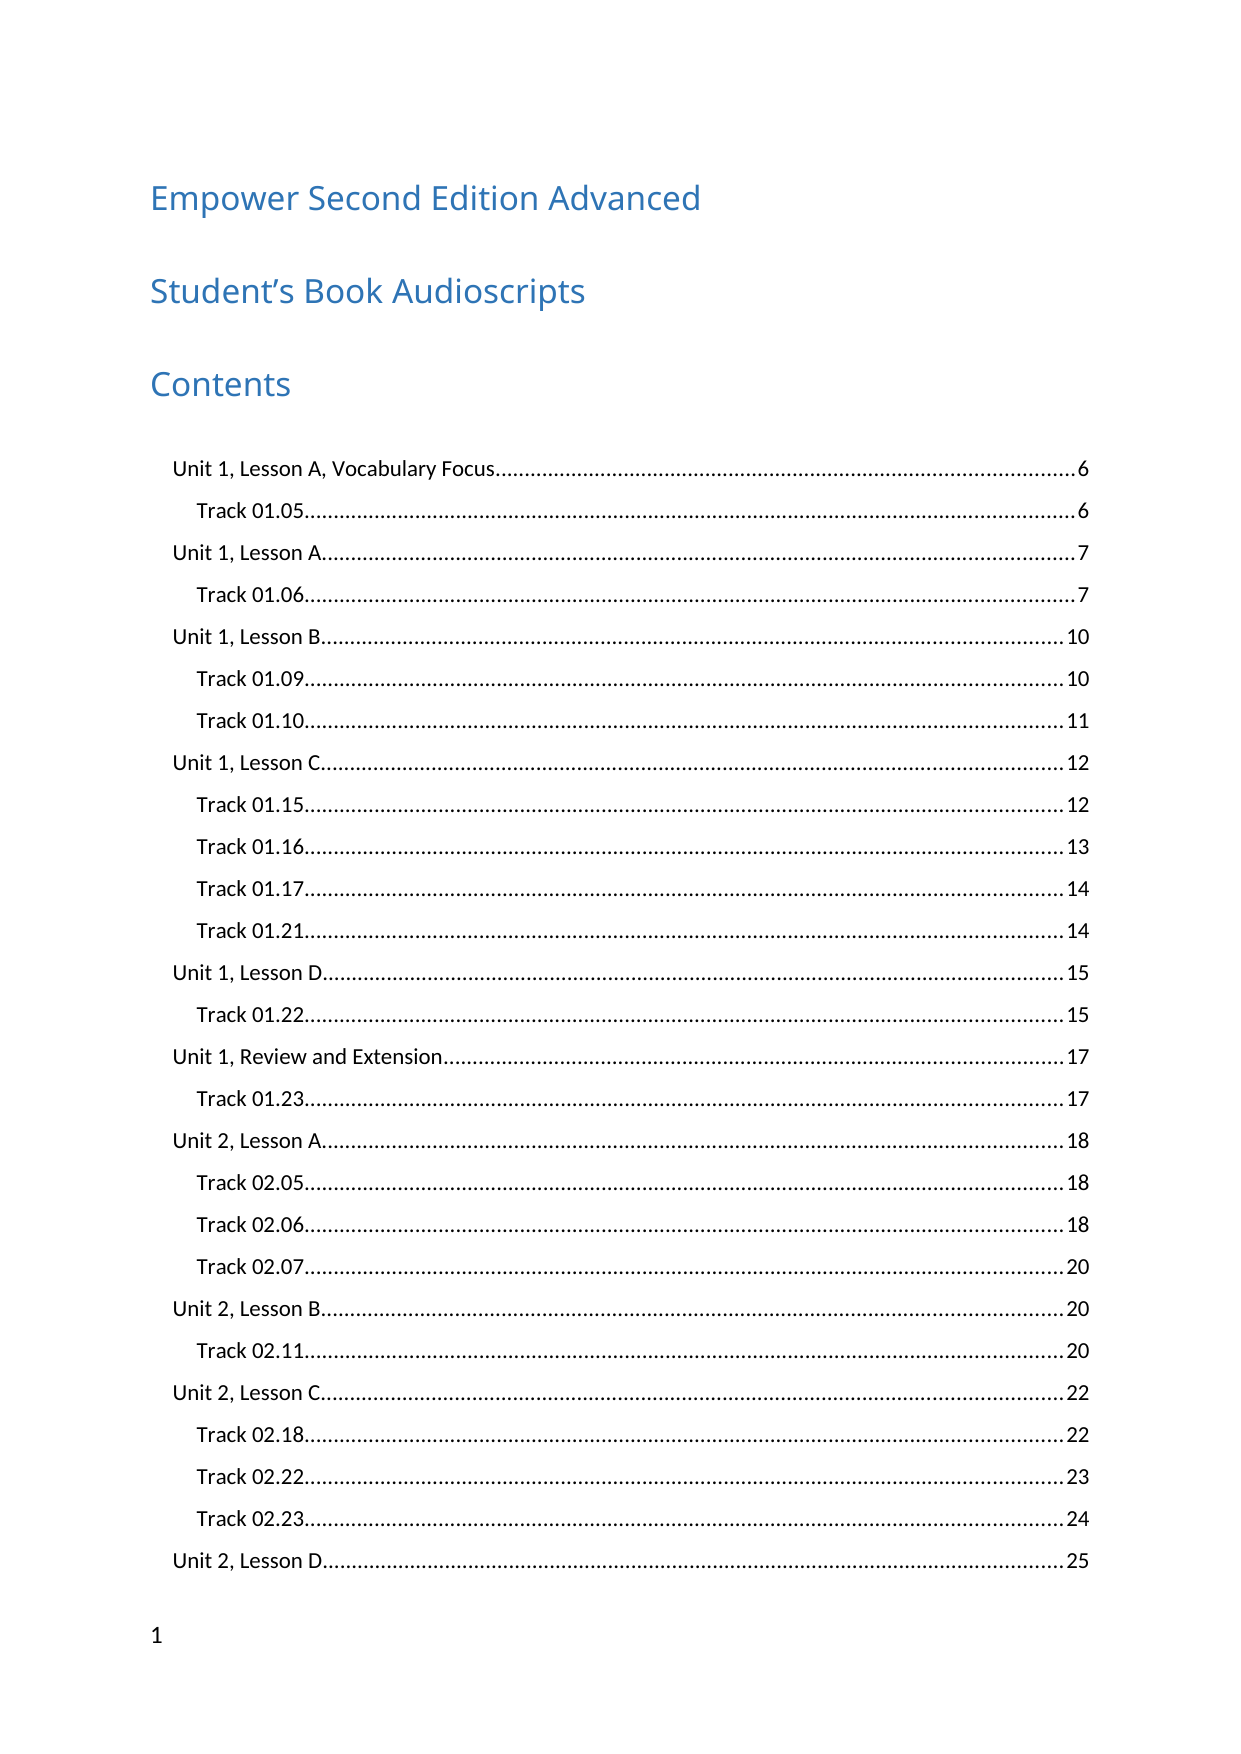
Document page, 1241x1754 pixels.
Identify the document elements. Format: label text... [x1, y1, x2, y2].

subtitle Empower Second Edition Advanced [150, 175, 1090, 220]
text Track 02.22 23 [196, 1462, 1090, 1490]
text Track 01.05 6 [196, 496, 1090, 524]
text Unit 1, Lesson A 7 [172, 538, 1090, 566]
text Unit 1, Lesson B 10 [172, 622, 1090, 650]
text Unit 2, Lesson B 20 [172, 1294, 1090, 1322]
text Unit 1, Lesson A, Vocabulary Focus 6 [172, 454, 1090, 482]
text Unit 2, Lesson A 18 [172, 1126, 1090, 1154]
text Track 01.17 14 [196, 874, 1090, 902]
text Track 01.22 15 [196, 1000, 1090, 1028]
text Track 02.23 24 [196, 1504, 1090, 1532]
text Track 02.07 20 [196, 1252, 1090, 1280]
text Track 01.15 12 [196, 790, 1090, 818]
text Track 01.23 17 [196, 1084, 1090, 1112]
text Track 02.06 18 [196, 1210, 1090, 1238]
text Unit 1, Lesson C 12 [172, 748, 1090, 776]
text Track 02.11 20 [196, 1336, 1090, 1364]
text Track 01.16 13 [196, 832, 1090, 860]
text Track 01.10 11 [196, 706, 1090, 734]
text Track 02.18 22 [196, 1420, 1090, 1448]
text Unit 1, Lesson D 15 [172, 958, 1090, 986]
text Track 01.21 14 [196, 916, 1090, 944]
subtitle Contents [150, 361, 1090, 407]
subtitle Student’s Book Audioscripts [150, 268, 1090, 313]
text Unit 2, Lesson D 25 [172, 1546, 1090, 1574]
text Track 01.09 10 [196, 664, 1090, 692]
text Unit 1, Review and Extension 17 [172, 1042, 1090, 1070]
text Unit 2, Lesson C 22 [172, 1378, 1090, 1406]
text Track 02.05 18 [196, 1168, 1090, 1196]
text Track 01.06 7 [196, 580, 1090, 608]
